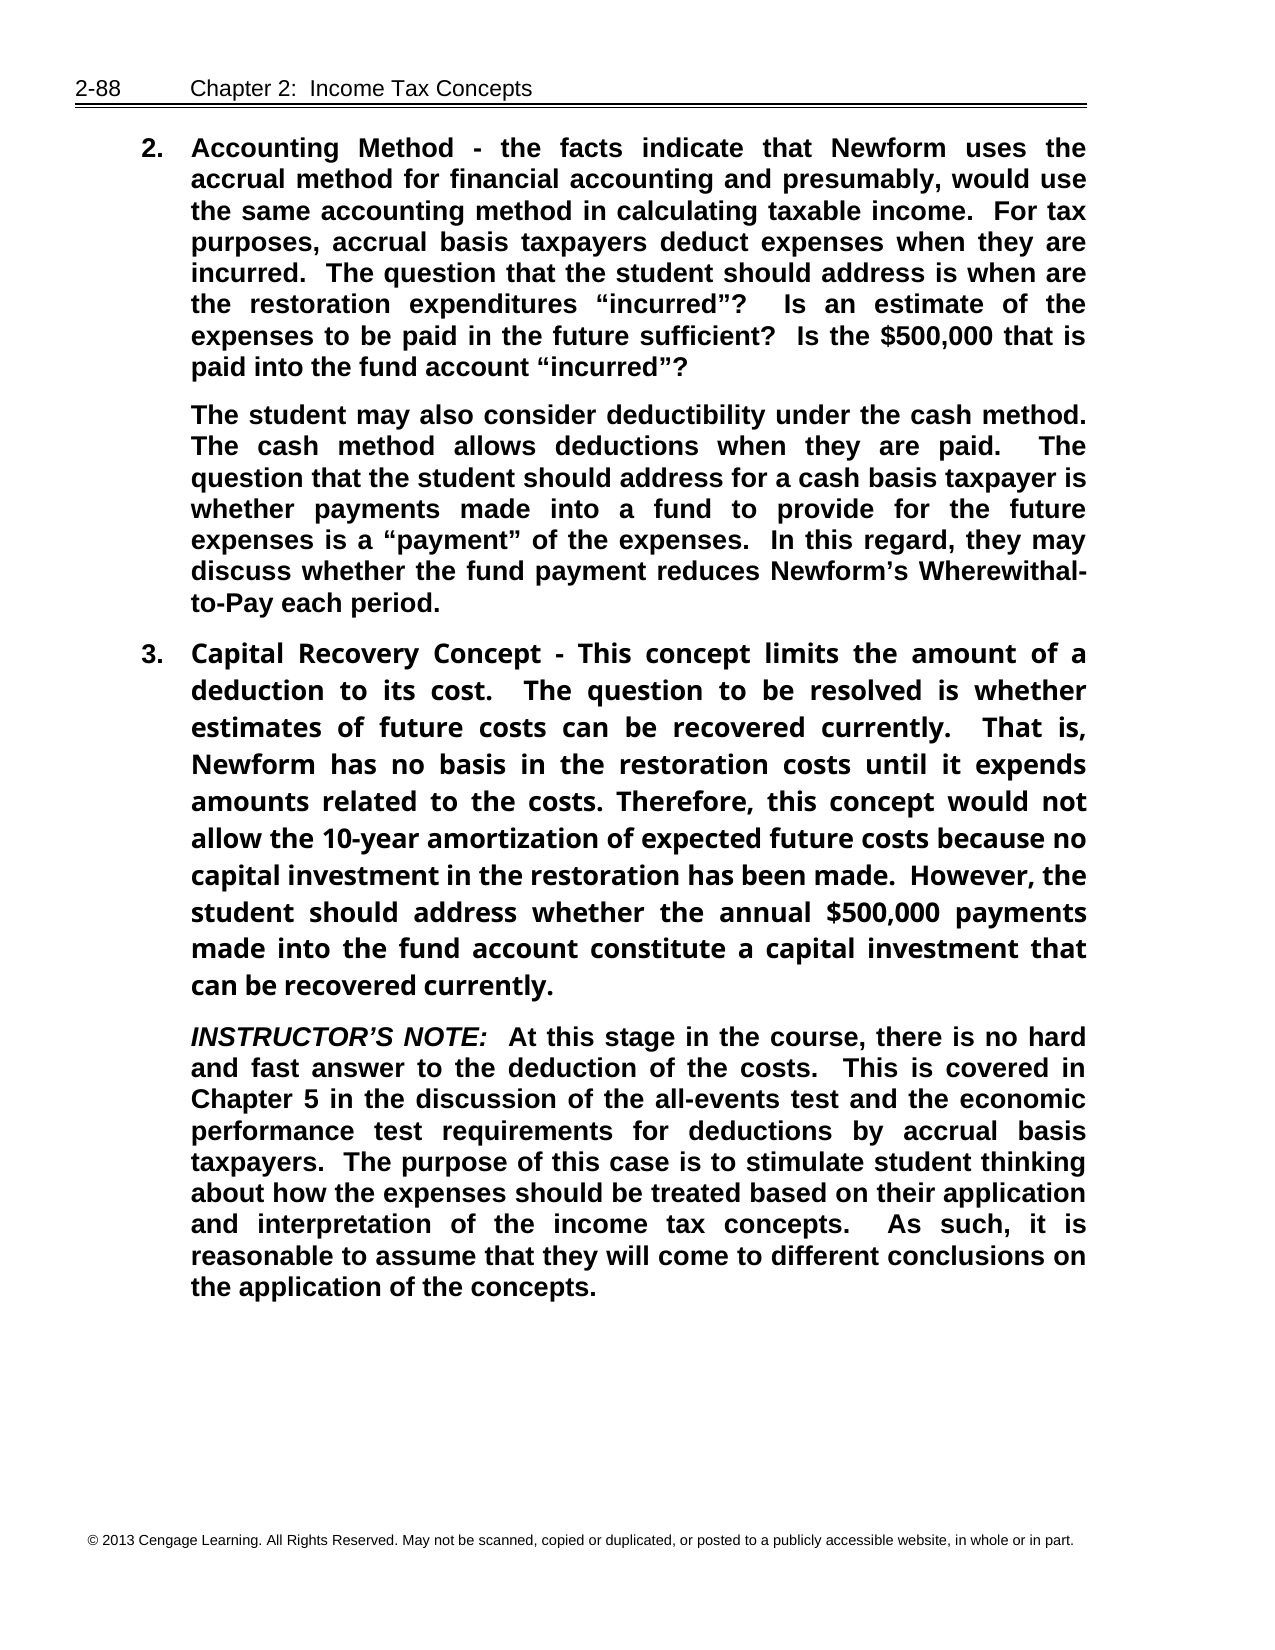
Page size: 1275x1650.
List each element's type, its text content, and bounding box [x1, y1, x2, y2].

text The student may also consider deductibility under the cash method. The cash method allows deductions when they are paid. The question that the student should address for a cash basis taxpayer is whether payments made into a fund to provide for the future expenses is a “payment” of the expenses. In this regard, they may discuss whether the fund payment reduces Newform’s Wherewithal-to-Pay each period. [141, 399, 1087, 618]
text 2. Accounting Method - the facts indicate that Newform uses the accrual method for financial accounting and presumably, would use the same accounting method in calculating taxable income. For tax purposes, accrual basis taxpayers deduct expenses when they are incurred. The question that the student should address is when are the restoration expenditures “incurred”? Is an estimate of the expenses to be paid in the future sufficient? Is the $500,000 that is paid into the fund account “incurred”? [141, 132, 1087, 382]
text 3. Capital Recovery Concept - This concept limits the amount of a deduction to its cost. The question to be resolved is whether estimates of future costs can be recovered currently. That is, Newform has no basis in the restoration costs until it expends amounts related to the costs. Therefore, this concept would not allow the 10-year amortization of expected future costs because no capital investment in the restoration has been made. However, the student should address whether the annual $500,000 payments made into the fund account constitute a capital investment that can be recovered currently. [141, 635, 1087, 1004]
text INSTRUCTOR’S NOTE: At this stage in the course, there is no hard and fast answer to the deduction of the costs. This is covered in Chapter 5 in the discussion of the all-events test and the economic performance test requirements for deductions by accrual basis taxpayers. The purpose of this case is to stimulate student thinking about how the expenses should be treated based on their application and interpretation of the income tax concepts. As such, it is reasonable to assume that they will come to different conclusions on the application of the concepts. [141, 1021, 1087, 1302]
